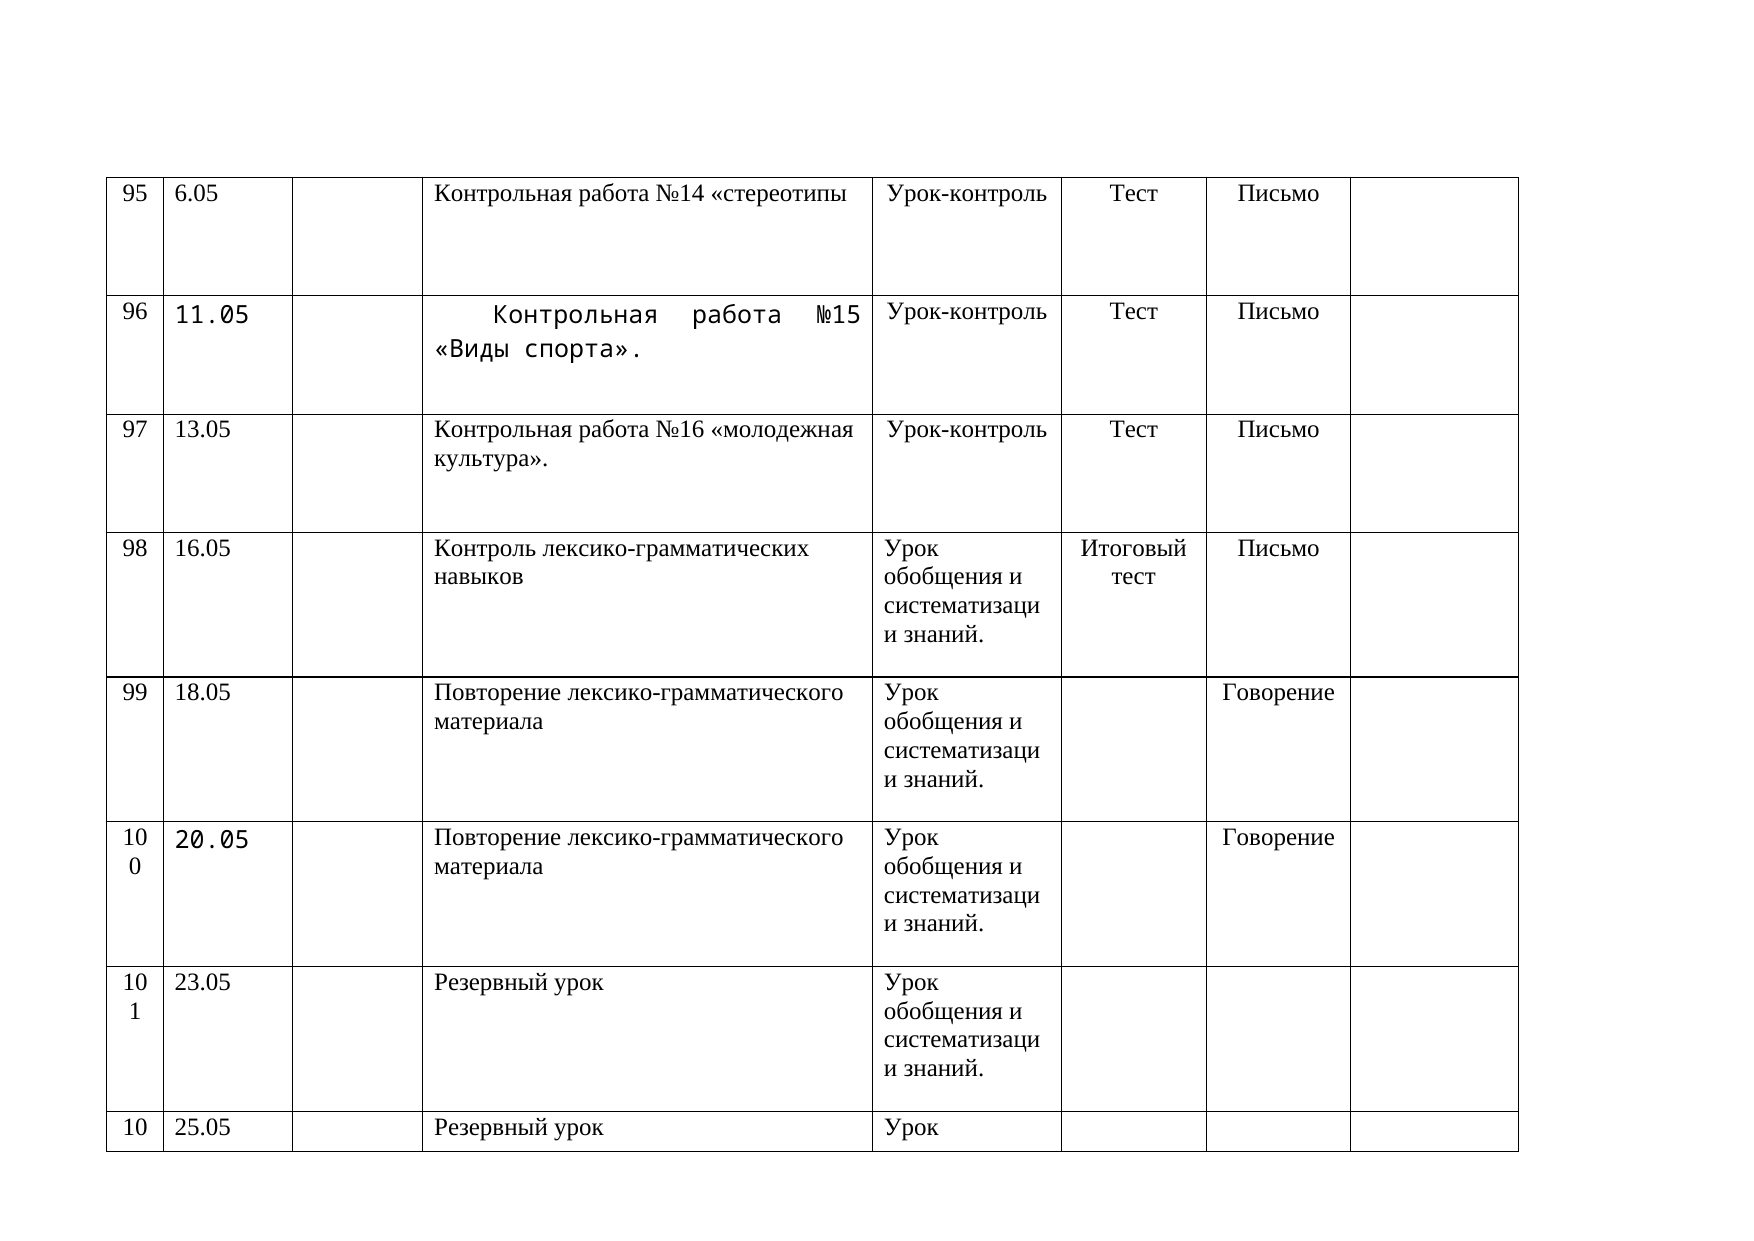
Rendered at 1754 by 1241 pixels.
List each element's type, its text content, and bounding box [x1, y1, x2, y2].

table_cell Тест [1062, 178, 1206, 295]
table_cell [293, 296, 422, 413]
table_cell [293, 967, 422, 1111]
table_cell Контрольная работа №14 «стереотипы [423, 178, 872, 295]
table_cell Письмо [1207, 178, 1350, 295]
table_cell 20.05 [164, 822, 292, 966]
table_cell Урок обобщения и систематизации знаний. [873, 678, 1061, 821]
table_cell 100 [107, 822, 163, 966]
table_cell Резервный урок [423, 967, 872, 1111]
table_cell 101 [107, 967, 163, 1111]
table_cell [293, 678, 422, 821]
table_cell [1351, 1112, 1518, 1151]
table_cell 25.05 [164, 1112, 292, 1151]
table_cell Контрольная работа №15 «Виды спорта». [423, 296, 872, 413]
table_cell Тест [1062, 296, 1206, 413]
table_cell 96 [107, 296, 163, 413]
table_cell [1207, 1112, 1350, 1151]
table_cell [293, 178, 422, 295]
table_cell Резервный урок [423, 1112, 872, 1151]
table_cell [1351, 822, 1518, 966]
table_cell 16.05 [164, 533, 292, 676]
table_cell Контроль лексико-грамматических навыков [423, 533, 872, 676]
table_cell Письмо [1207, 533, 1350, 676]
table_cell Урок-контроль [873, 296, 1061, 413]
table_cell [293, 822, 422, 966]
table_cell [293, 415, 422, 532]
table_cell Итоговый тест [1062, 533, 1206, 676]
table_cell [1351, 967, 1518, 1111]
table_cell Тест [1062, 415, 1206, 532]
table_cell 13.05 [164, 415, 292, 532]
table_cell [1351, 533, 1518, 676]
table_cell Говорение [1207, 678, 1350, 821]
table_cell [1351, 415, 1518, 532]
table_cell [1351, 296, 1518, 413]
table_cell [1351, 678, 1518, 821]
table_cell [1207, 967, 1350, 1111]
table_cell [1062, 822, 1206, 966]
table_cell [293, 533, 422, 676]
table_cell 18.05 [164, 678, 292, 821]
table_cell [873, 1112, 1061, 1151]
table_cell Урок-контроль [873, 415, 1061, 532]
table_cell [1351, 178, 1518, 295]
table_cell Говорение [1207, 822, 1350, 966]
table_cell [293, 1112, 422, 1151]
table_cell Письмо [1207, 296, 1350, 413]
table_cell 6.05 [164, 178, 292, 295]
table_cell 102 [107, 1112, 163, 1151]
table_cell Контрольная работа №16 «молодежная культура». [423, 415, 872, 532]
table_cell 23.05 [164, 967, 292, 1111]
table_cell [1062, 967, 1206, 1111]
table_cell 99 [107, 678, 163, 821]
table_cell Урок обобщения и систематизации знаний. [873, 533, 1061, 676]
table_cell 95 [107, 178, 163, 295]
table_cell Повторение лексико-грамматического материала [423, 822, 872, 966]
table_cell 98 [107, 533, 163, 676]
table_cell [1062, 678, 1206, 821]
table_cell Письмо [1207, 415, 1350, 532]
table_cell 11.05 [164, 296, 292, 413]
table_cell Урок-контроль [873, 178, 1061, 295]
table_cell Повторение лексико-грамматического материала [423, 678, 872, 821]
table_cell Урок обобщения и систематизации знаний. [873, 967, 1061, 1111]
table_cell [1062, 1112, 1206, 1151]
table_cell 97 [107, 415, 163, 532]
table_cell Урок обобщения и систематизации знаний. [873, 822, 1061, 966]
